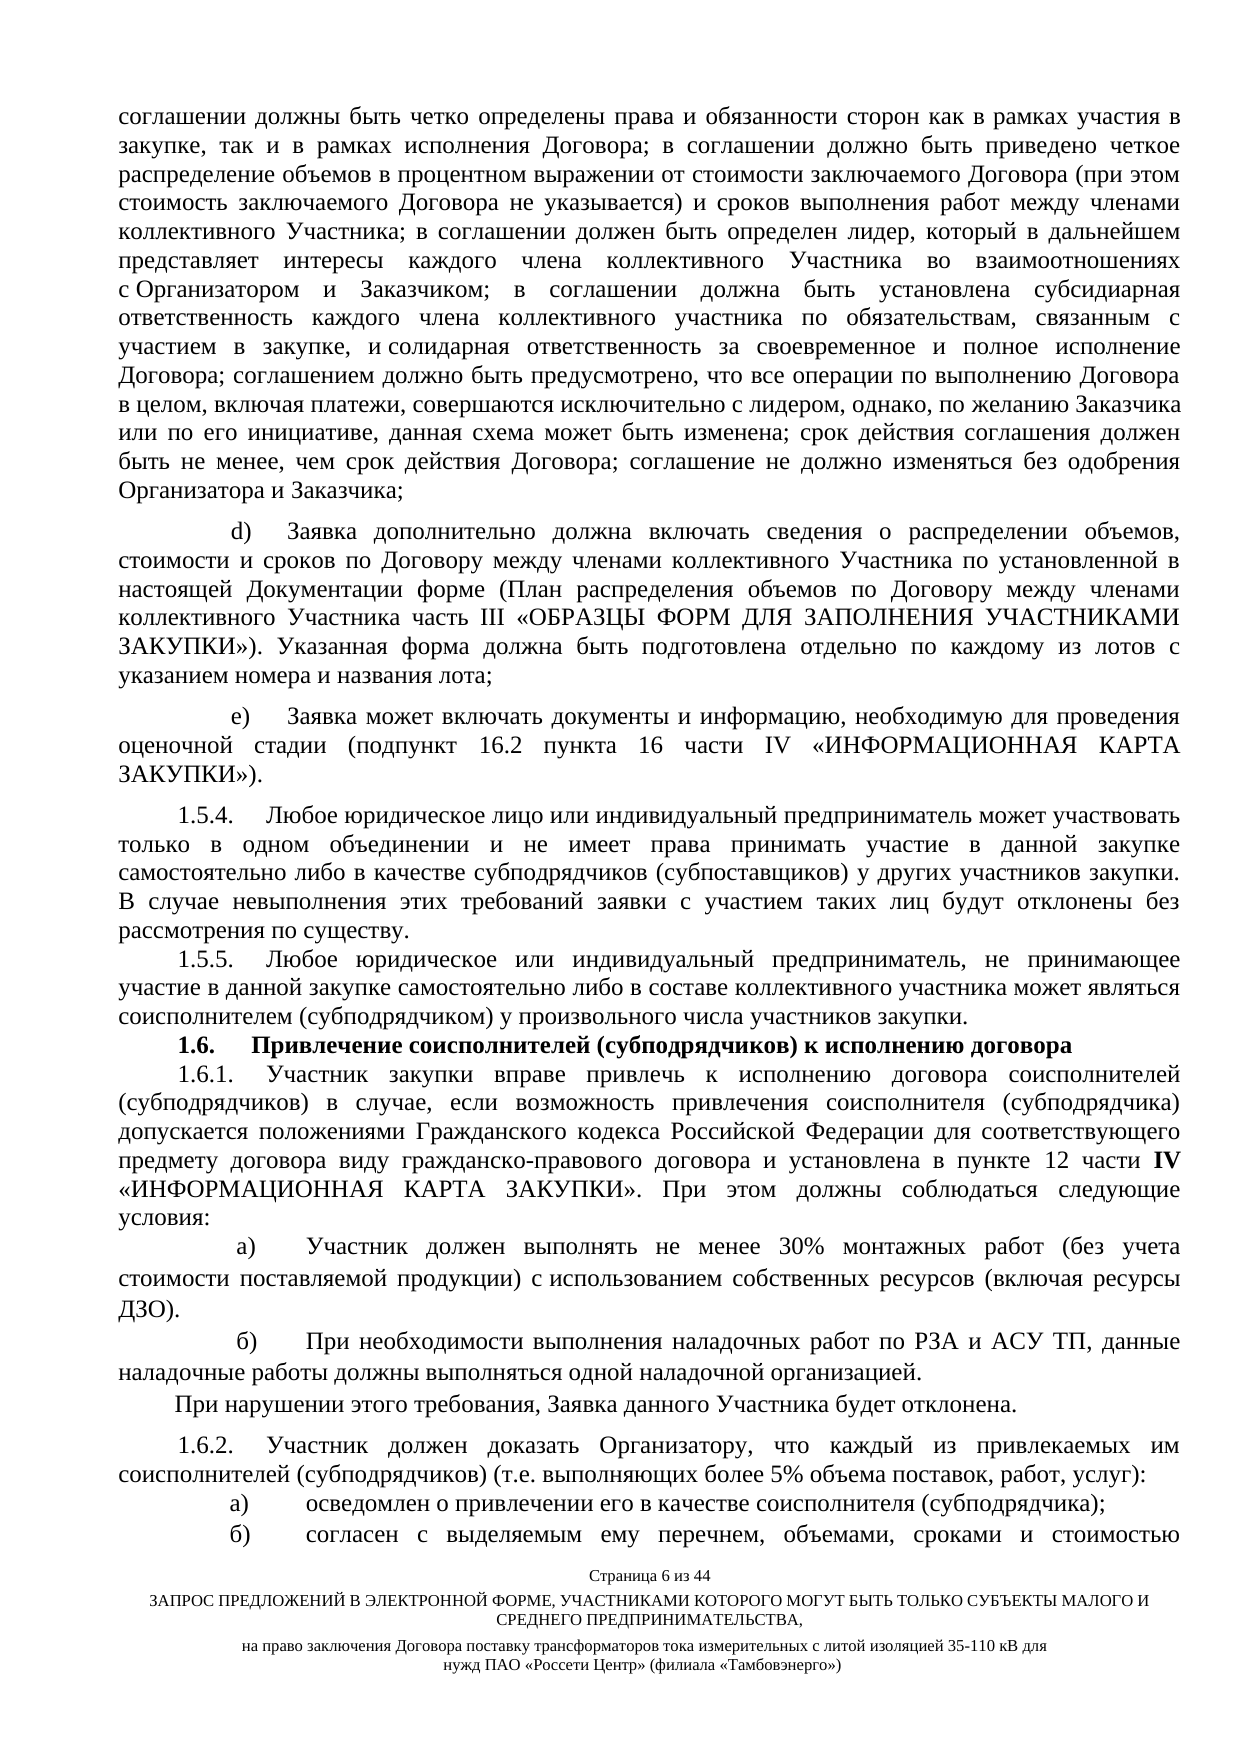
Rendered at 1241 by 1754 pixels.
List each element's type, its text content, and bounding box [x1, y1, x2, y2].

list Заявка может включать документы и информацию, необходимую для проведения оценочной стадии (подпункт 16.2 пункта 16 части IV «ИНФОРМАЦИОННАЯ КАРТА ЗАКУПКИ»). [118, 701, 1181, 787]
subtitle Любое юридическое или индивидуальный предприниматель, не принимающее участие в данной закупке самостоятельно либо в составе коллективного участника может являться соисполнителем (субподрядчиком) у произвольного числа участников закупки. [118, 944, 1181, 1030]
list осведомлен о привлечении его в качестве соисполнителя (субподрядчика); [118, 1488, 1181, 1517]
text При нарушении этого требования, Заявка данного Участника будет отклонена. [174, 1389, 1181, 1418]
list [118, 101, 1181, 504]
subtitle Привлечение соисполнителей (субподрядчиков) к исполнению договора [118, 1030, 1181, 1059]
list Заявка дополнительно должна включать сведения о распределении объемов, стоимости и сроков по Договору между членами коллективного Участника по установленной в настоящей Документации форме (План распределения объемов по Договору между членами коллективного Участника часть III «ОБРАЗЦЫ ФОРМ ДЛЯ ЗАПОЛНЕНИЯ УЧАСТНИКАМИ ЗАКУПКИ»). Указанная форма должна быть подготовлена отдельно по каждому из лотов с указанием номера и названия лота; [118, 516, 1181, 689]
subtitle Участник закупки вправе привлечь к исполнению договора соисполнителей (субподрядчиков) в случае, если возможность привлечения соисполнителя (субподрядчика) допускается положениями Гражданского кодекса Российской Федерации для соответствующего предмету договора виду гражданско-правового договора и установлена в пункте 12 части IV «ИНФОРМАЦИОННАЯ КАРТА ЗАКУПКИ». При этом должны соблюдаться следующие условия: [118, 1059, 1181, 1231]
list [118, 1519, 1181, 1548]
subtitle Любое юридическое лицо или индивидуальный предприниматель может участвовать только в одном объединении и не имеет права принимать участие в данной закупке самостоятельно либо в качестве субподрядчиков (субпоставщиков) у других участников закупки. В случае невыполнения этих требований заявки с участием таких лиц будут отклонены без рассмотрения по существу. [118, 800, 1181, 944]
list При необходимости выполнения наладочных работ по РЗА и АСУ ТП, данные наладочные работы должны выполняться одной наладочной организацией. [118, 1326, 1181, 1386]
subtitle Участник должен доказать Организатору, что каждый из привлекаемых им соисполнителей (субподрядчиков) (т.е. выполняющих более 5% объема поставок, работ, услуг): [118, 1430, 1181, 1488]
list Участник должен выполнять не менее 30% монтажных работ (без учета стоимости поставляемой продукции) c использованием собственных ресурсов (включая ресурсы ДЗО). [118, 1231, 1181, 1323]
